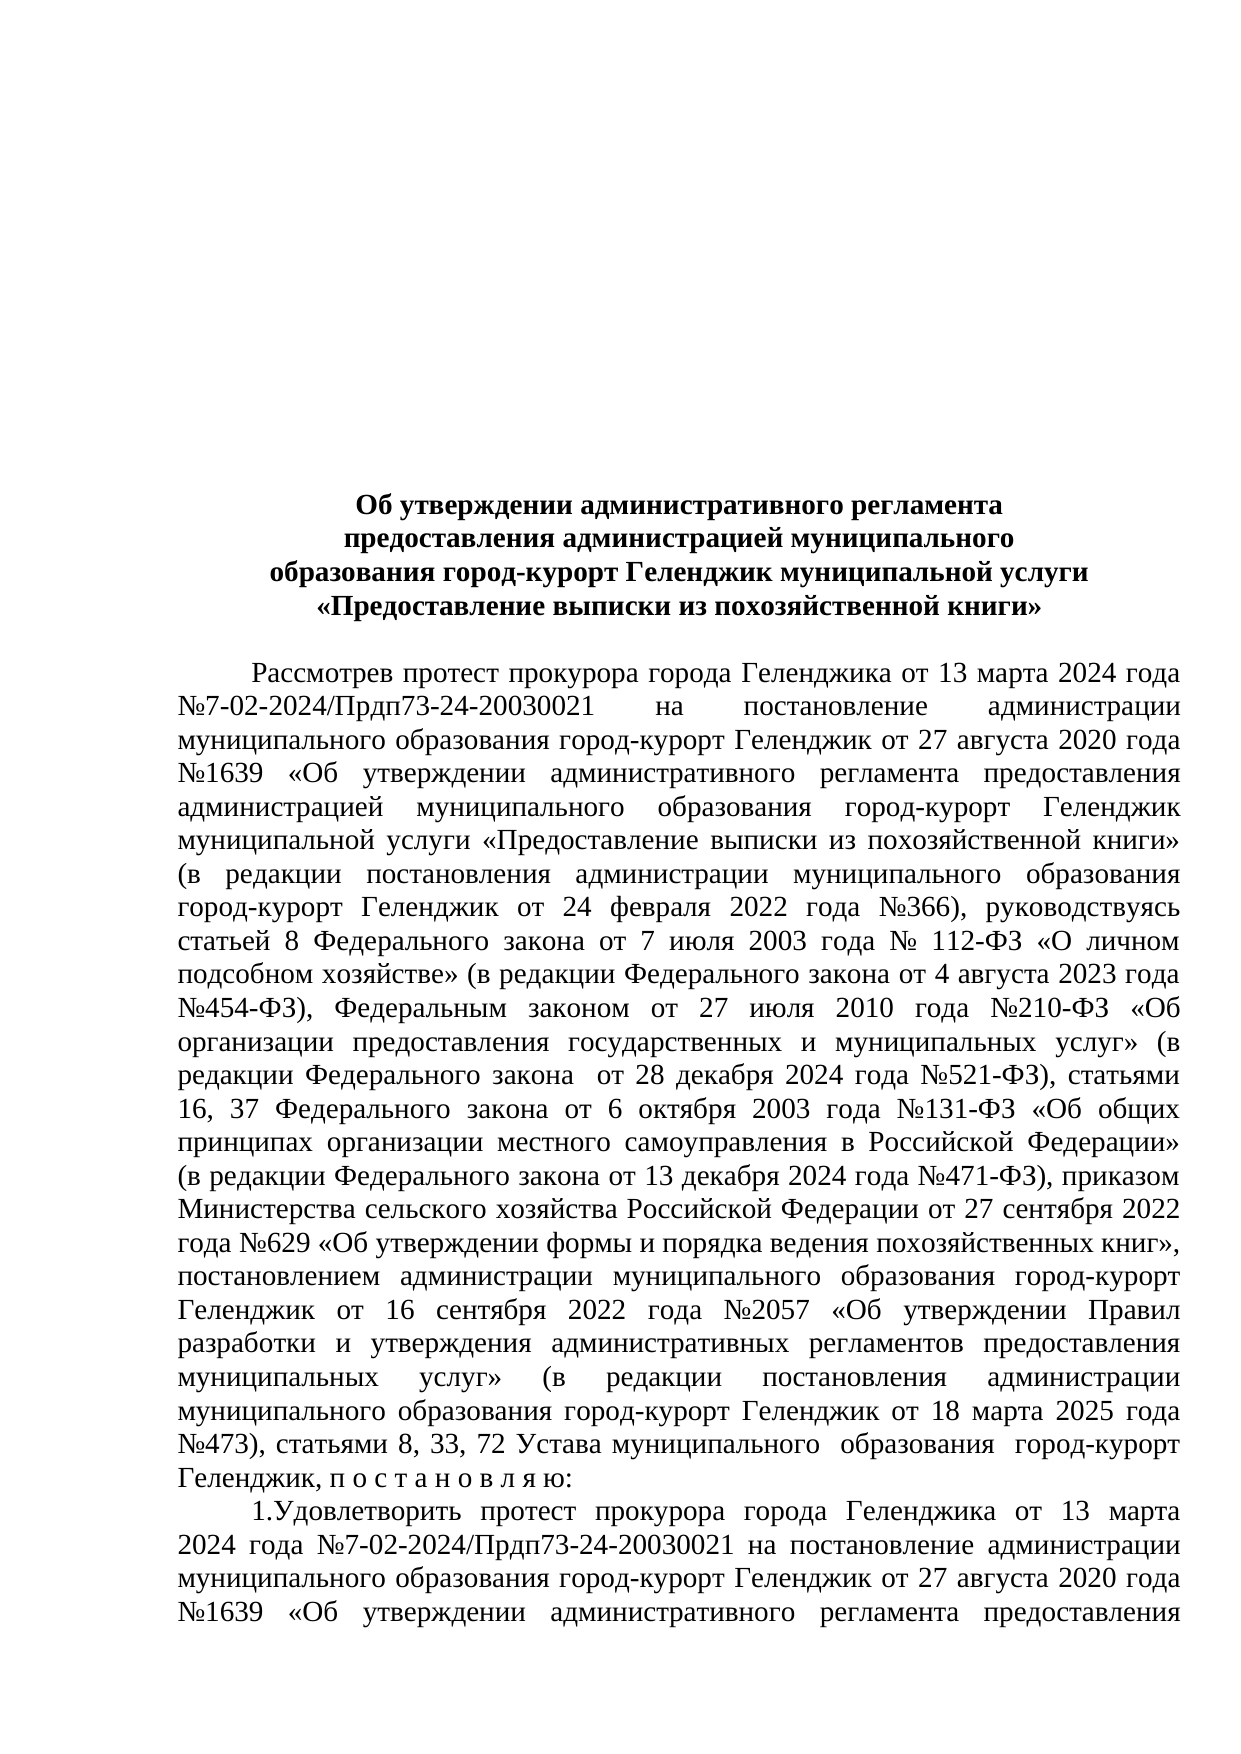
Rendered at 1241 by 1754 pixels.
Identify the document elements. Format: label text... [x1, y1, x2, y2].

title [177, 1493, 1181, 1627]
text предоставления администрацией муниципального [177, 521, 1181, 554]
title Рассмотрев протест прокурора города Геленджика от 13 марта 2024 года №7-02-2024/Прдп73-24-20030021 на постановление администрации муниципального образования город-курорт Геленджик от 27 августа 2020 года №1639 «Об утверждении административного регламента предоставления администрацией муниципального образования город-курорт Геленджик муниципальной услуги «Предоставление выписки из похозяйственной книги» (в редакции постановления администрации муниципального образования город-курорт Геленджик от 24 февраля 2022 года №366), руководствуясь статьей 8 Федерального закона от 7 июля 2003 года № 112-ФЗ «О личном подсобном хозяйстве» (в редакции Федерального закона от 4 августа 2023 года №454-ФЗ), Федеральным законом от 27 июля 2010 года №210-ФЗ «Об организации предоставления государственных и муниципальных услуг» (в редакции Федерального закона от 28 декабря 2024 года №521-ФЗ), статьями 16, 37 Федерального закона от 6 октября 2003 года №131-ФЗ «Об общих принципах организации местного самоуправления в Российской Федерации» (в редакции Федерального закона от 13 декабря 2024 года №471-ФЗ), приказом Министерства сельского хозяйства Российской Федерации от 27 сентября 2022 года №629 «Об утверждении формы и порядка ведения похозяйственных книг», постановлением администрации муниципального образования город-курорт Геленджик от 16 сентября 2022 года №2057 «Об утверждении Правил разработки и утверждения административных регламентов предоставления муниципальных услуг» (в редакции постановления администрации муниципального образования город-курорт Геленджик от 18 марта 2025 года №473), статьями 8, 33, 72 Устава муниципального образования город-курорт Геленджик, п о с т а н о в л я ю: [177, 655, 1181, 1493]
text Об утверждении административного регламента [177, 487, 1181, 521]
text образования город-курорт Геленджик муниципальной услуги [177, 554, 1181, 588]
text «Предоставление выписки из похозяйственной книги» [177, 588, 1181, 621]
